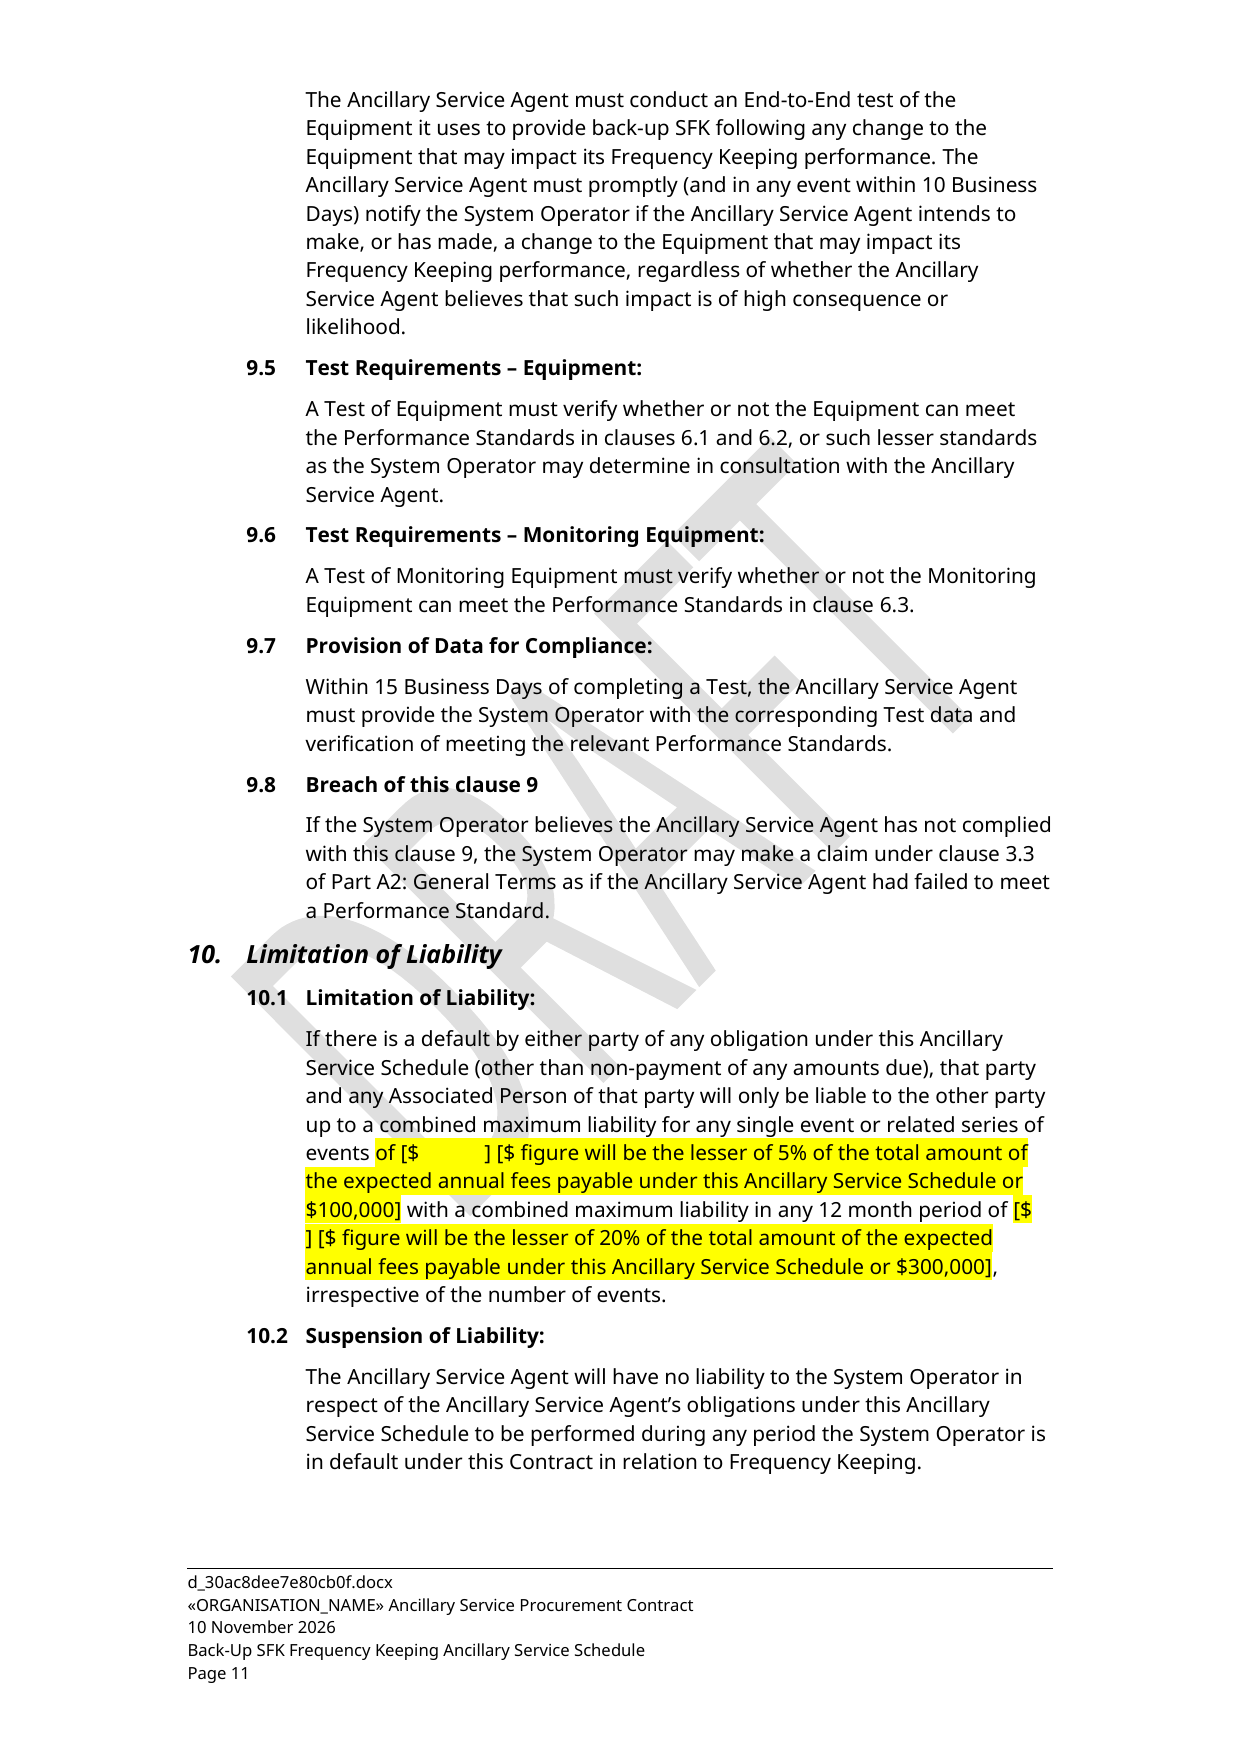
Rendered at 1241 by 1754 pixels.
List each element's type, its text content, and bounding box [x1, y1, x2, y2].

subtitle Limitation of Liability [187, 937, 1053, 971]
subtitle Suspension of Liability: [246, 1321, 1053, 1350]
subtitle Breach of this clause 9 [246, 770, 1053, 798]
text The Ancillary Service Agent must conduct an End-to-End test of the Equipment it uses to provide back-up SFK following any change to the Equipment that may impact its Frequency Keeping performance. The Ancillary Service Agent must promptly (and in any event within 10 Business Days) notify the System Operator if the Ancillary Service Agent intends to make, or has made, a change to the Equipment that may impact its Frequency Keeping performance, regardless of whether the Ancillary Service Agent believes that such impact is of high consequence or likelihood. [305, 85, 1053, 341]
text A Test of Monitoring Equipment must verify whether or not the Monitoring Equipment can meet the Performance Standards in clause 6.3. [305, 562, 1053, 618]
text If the System Operator believes the Ancillary Service Agent has not complied with this clause 9, the System Operator may make a claim under clause 3.3 of Part A2: General Terms as if the Ancillary Service Agent had failed to meet a Performance Standard. [305, 811, 1053, 924]
subtitle Test Requirements – Equipment: [246, 353, 1053, 382]
text If there is a default by either party of any obligation under this Ancillary Service Schedule (other than non-payment of any amounts due), that party and any Associated Person of that party will only be liable to the other party up to a combined maximum liability for any single event or related series of events of [$ ] [$ figure will be the lesser of 5% of the total amount of the expected annual fees payable under this Ancillary Service Schedule or $100,000] with a combined maximum liability in any 12 month period of [$ ] [$ figure will be the lesser of 20% of the total amount of the expected annual fees payable under this Ancillary Service Schedule or $300,000], irrespective of the number of events. [305, 1024, 1053, 1309]
text Within 15 Business Days of completing a Test, the Ancillary Service Agent must provide the System Operator with the corresponding Test data and verification of meeting the relevant Performance Standards. [305, 672, 1053, 757]
subtitle Limitation of Liability: [246, 983, 1053, 1012]
text The Ancillary Service Agent will have no liability to the System Operator in respect of the Ancillary Service Agent’s obligations under this Ancillary Service Schedule to be performed during any period the System Operator is in default under this Contract in relation to Frequency Keeping. [305, 1362, 1053, 1476]
subtitle Provision of Data for Compliance: [246, 631, 1053, 659]
subtitle Test Requirements – Monitoring Equipment: [246, 521, 1053, 549]
subtitle A Test of Equipment must verify whether or not the Equipment can meet the Performance Standards in clauses 6.1 and 6.2, or such lesser standards as the System Operator may determine in consultation with the Ancillary Service Agent. [305, 394, 1053, 508]
